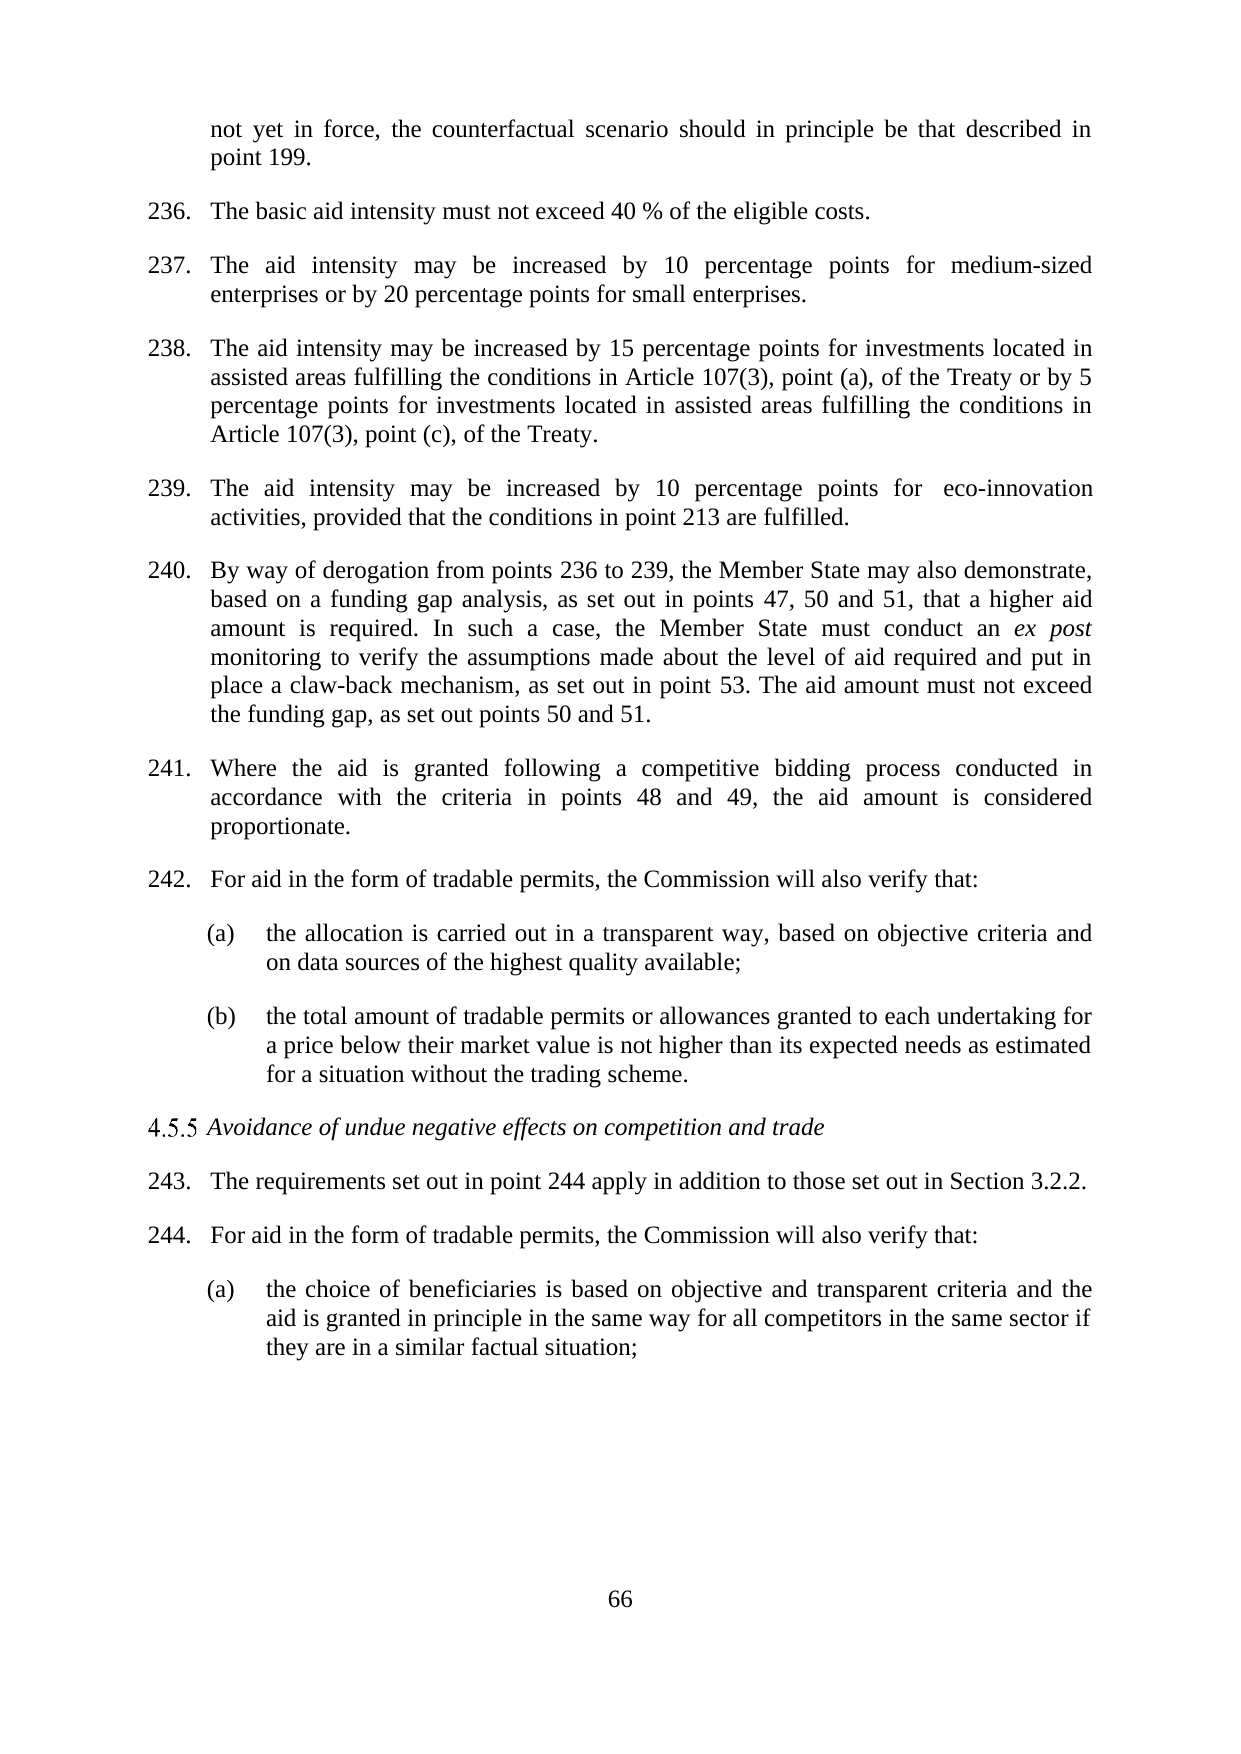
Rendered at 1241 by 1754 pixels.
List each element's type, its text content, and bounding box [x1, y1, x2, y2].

list the total amount of tradable permits or allowances granted to each undertaking for a price below their market value is not higher than its expected needs as estimated for a situation without the trading scheme. [207, 1001, 1092, 1087]
list By way of derogation from points 236 to 239, the Member State may also demonstrate, based on a funding gap analysis, as set out in points 47, 50 and 51, that a higher aid amount is required. In such a case, the Member State must conduct an ex post monitoring to verify the assumptions made about the level of aid required and put in place a claw-back mechanism, as set out in point 53. The aid amount must not exceed the funding gap, as set out points 50 and 51. [148, 556, 1093, 728]
picture [148, 1118, 197, 1137]
list The aid intensity may be increased by 15 percentage points for investments located in assisted areas fulfilling the conditions in Article 107(3), point (a), of the Treaty or by 5 percentage points for investments located in assisted areas fulfilling the conditions in Article 107(3), point (c), of the Treaty. [148, 333, 1093, 448]
list For aid in the form of tradable permits, the Commission will also verify that: [148, 1220, 1192, 1249]
list The basic aid intensity must not exceed 40 % of the eligible costs. [148, 196, 1192, 225]
list the allocation is carried out in a transparent way, based on objective criteria and on data sources of the highest quality available; [207, 918, 1092, 976]
list The requirements set out in point 244 apply in addition to those set out in Section 3.2.2. [148, 1166, 1192, 1195]
text Avoidance of undue negative effects on competition and trade [207, 1112, 1192, 1141]
list The aid intensity may be increased by 10 percentage points for medium-sized enterprises or by 20 percentage points for small enterprises. [148, 250, 1093, 308]
list For aid in the form of tradable permits, the Commission will also verify that: [148, 864, 1192, 893]
list Where the aid is granted following a competitive bidding process conducted in accordance with the criteria in points 48 and 49, the aid amount is considered proportionate. [148, 753, 1093, 839]
text not yet in force, the counterfactual scenario should in principle be that described in point 199. [210, 114, 1093, 171]
list the choice of beneficiaries is based on objective and transparent criteria and the aid is granted in principle in the same way for all competitors in the same sector if they are in a similar factual situation; [207, 1274, 1092, 1360]
list The aid intensity may be increased by 10 percentage points for eco-innovation activities, provided that the conditions in point 213 are fulfilled. [148, 473, 1093, 530]
